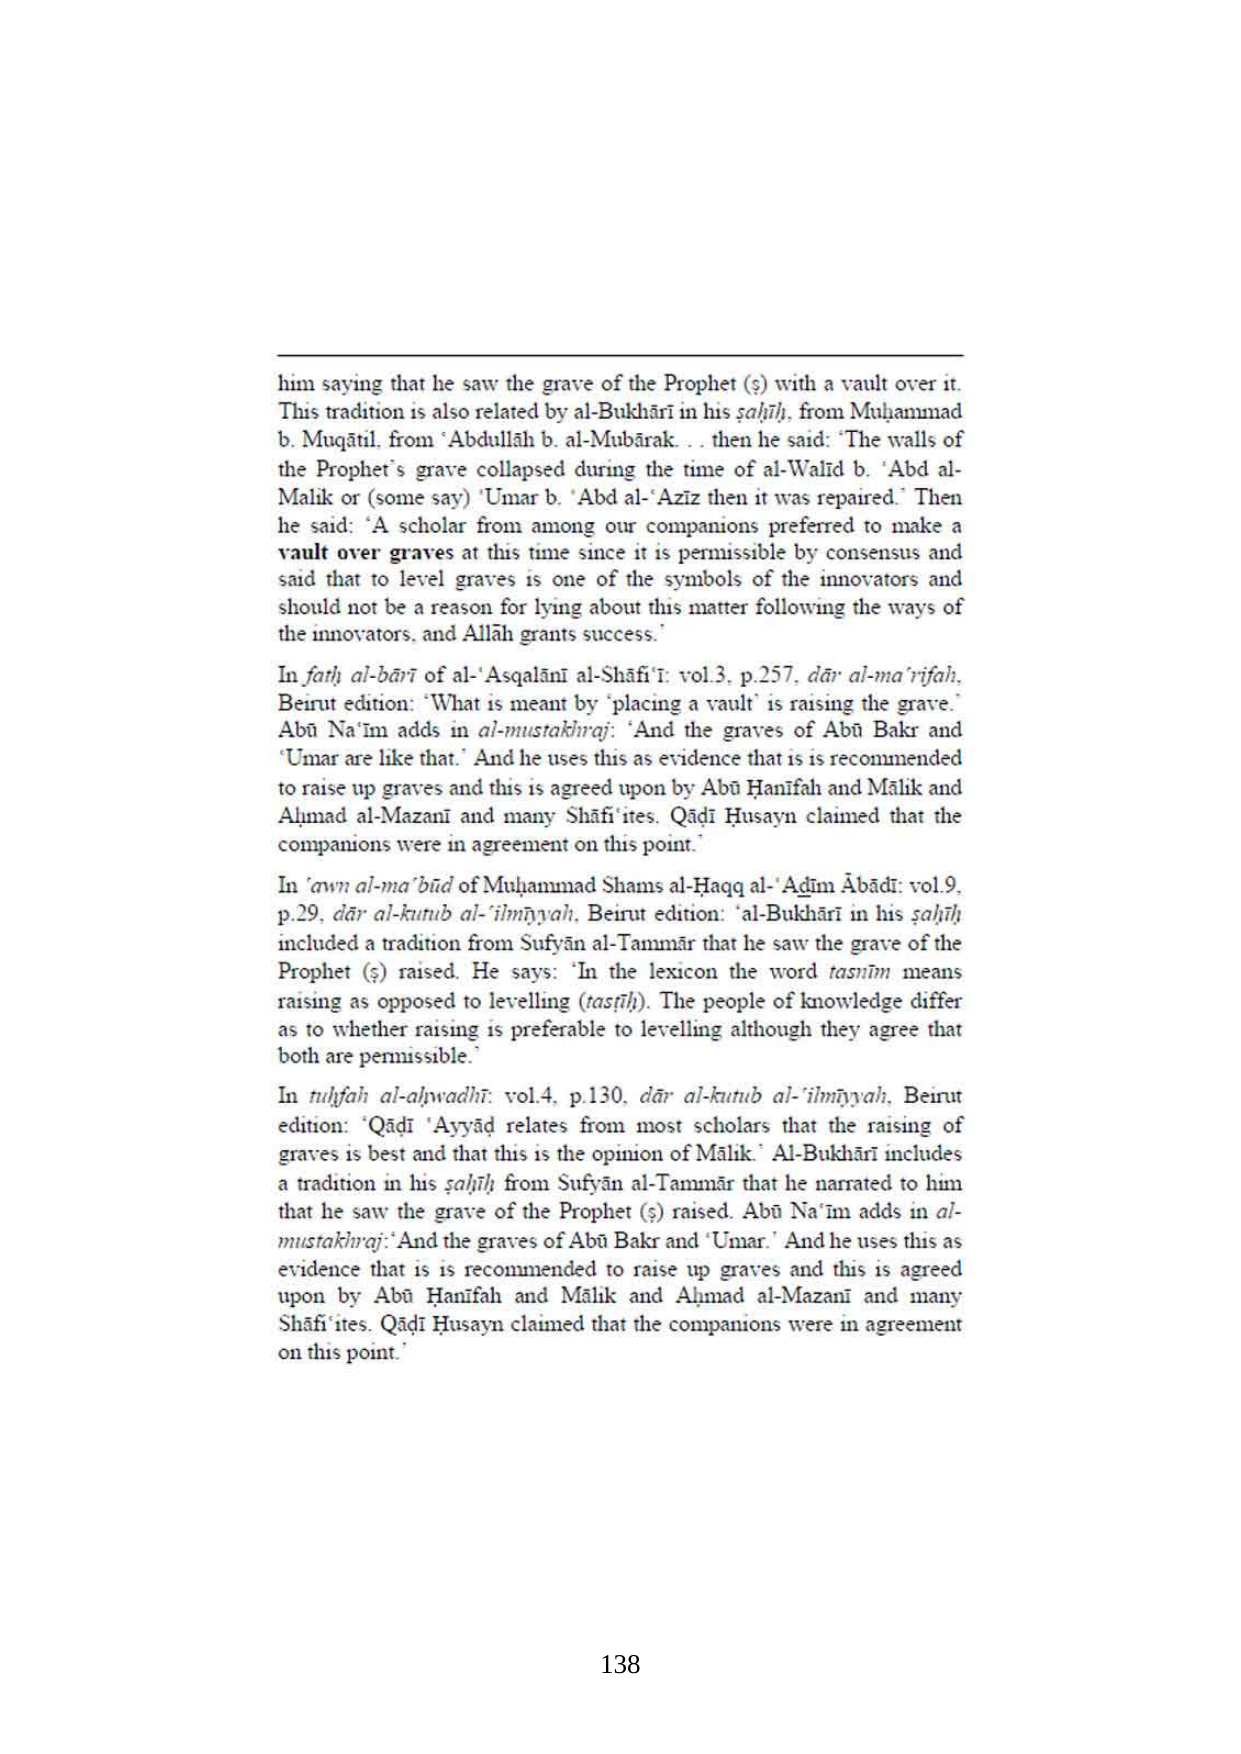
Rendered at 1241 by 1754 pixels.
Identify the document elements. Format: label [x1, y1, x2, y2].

picture [236, 309, 1004, 1405]
